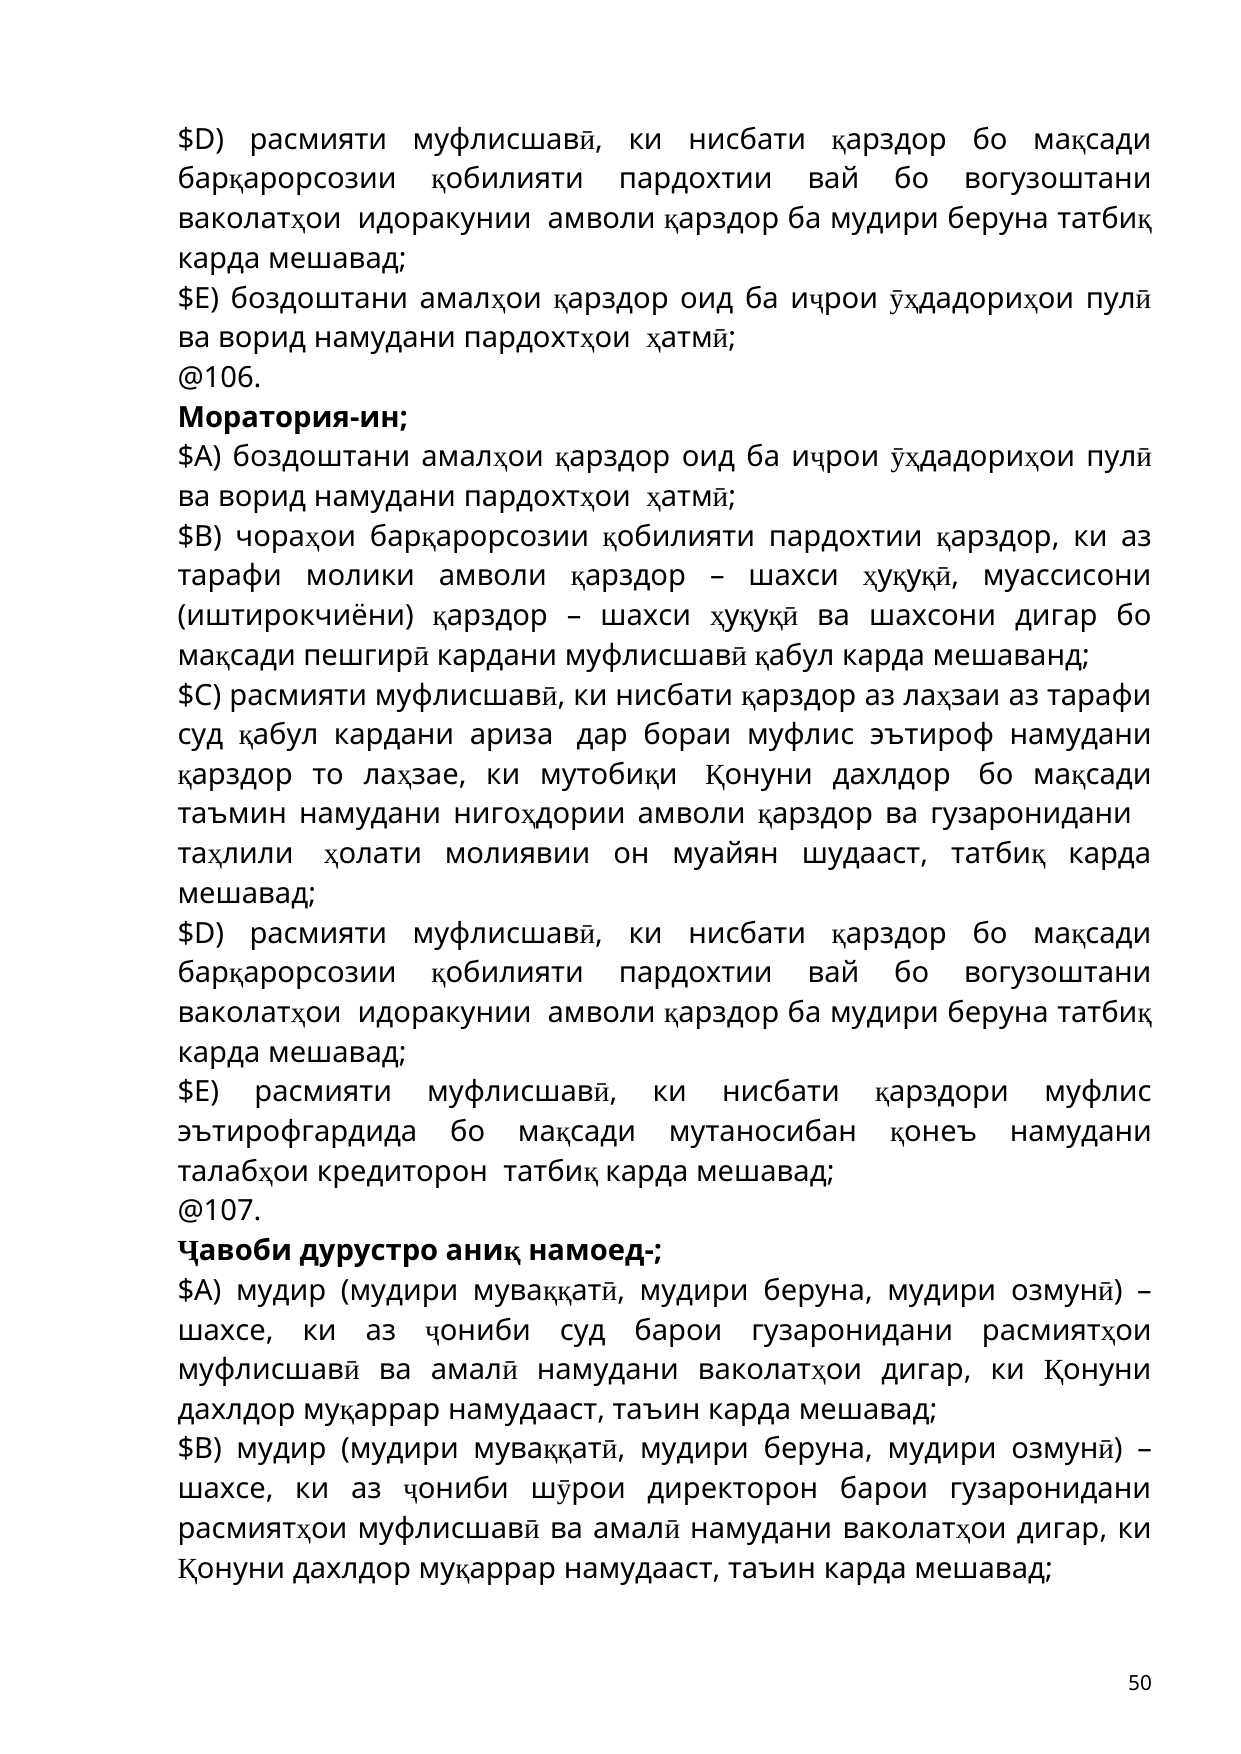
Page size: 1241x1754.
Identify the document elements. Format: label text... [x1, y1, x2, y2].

text $E) боздоштани амалҳои қарздор оид ба иҷрои ӯҳдадориҳои пулӣ ва ворид намудани пардохтҳои ҳатмӣ; [177, 277, 1152, 356]
text $E) расмияти муфлисшавӣ, ки нисбати қарздори муфлис эътирофгардида бо мақсади мутаносибан қонеъ намудани талабҳои кредиторон татбиқ карда мешавад; [177, 1071, 1152, 1190]
text Моратория-ин; [177, 396, 1152, 436]
text $A) мудир (мудири муваққатӣ, мудири беруна, мудири озмунӣ) – шахсе, ки аз ҷониби суд барои гузаронидани расмиятҳои муфлисшавӣ ва амалӣ намудани ваколатҳои дигар, ки Қонуни дахлдор муқаррар намудааст, таъин карда мешавад; [177, 1269, 1152, 1428]
text $C) расмияти муфлисшавӣ, ки нисбати қарздор аз лаҳзаи аз тарафи суд қабул кардани ариза дар бораи муфлис эътироф намудани қарздор то лаҳзае, ки мутобиқи Қонуни дахлдор бо мақсади таъмин намудани нигоҳдории амволи қарздор ва гузаронидани таҳлили ҳолати молиявии он муайян шудааст, татбиқ карда мешавад; [177, 674, 1152, 912]
text $B) мудир (мудири муваққатӣ, мудири беруна, мудири озмунӣ) – шахсе, ки аз ҷониби шӯрои директорон барои гузаронидани расмиятҳои муфлисшавӣ ва амалӣ намудани ваколатҳои дигар, ки Қонуни дахлдор муқаррар намудааст, таъин карда мешавад; [177, 1428, 1152, 1587]
text Ҷавоби дурустро аниқ намоед-; [177, 1229, 1152, 1269]
text @107. [177, 1190, 1152, 1229]
text $D) расмияти муфлисшавӣ, ки нисбати қарздор бо мақсади барқарорсозии қобилияти пардохтии вай бо вогузоштани ваколатҳои идоракунии амволи қарздор ба мудири беруна татбиқ карда мешавад; [177, 912, 1152, 1071]
text @106. [177, 356, 1152, 396]
text $D) расмияти муфлисшавӣ, ки нисбати қарздор бо мақсади барқарорсозии қобилияти пардохтии вай бо вогузоштани ваколатҳои идоракунии амволи қарздор ба мудири беруна татбиқ карда мешавад; [177, 118, 1152, 277]
text $A) боздоштани амалҳои қарздор оид ба иҷрои ӯҳдадориҳои пулӣ ва ворид намудани пардохтҳои ҳатмӣ; [177, 436, 1152, 515]
